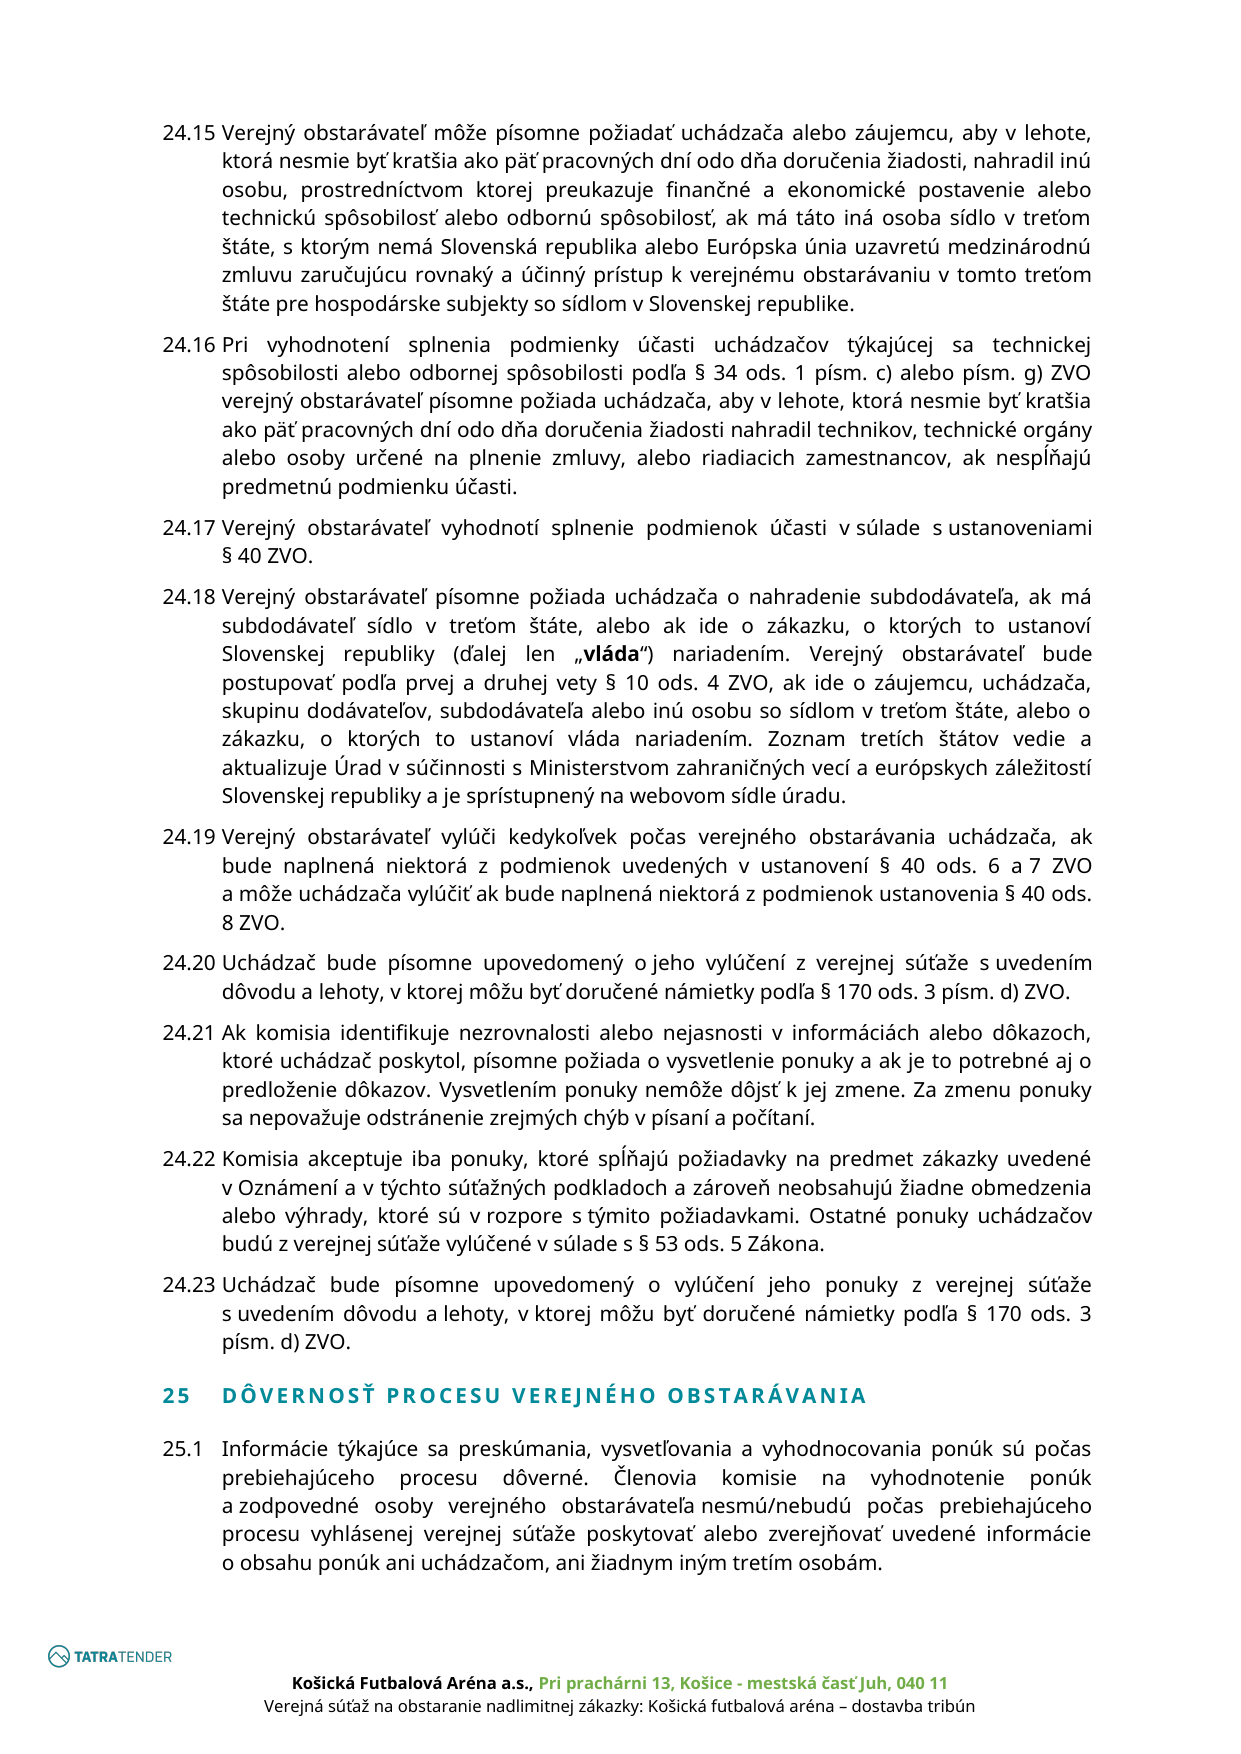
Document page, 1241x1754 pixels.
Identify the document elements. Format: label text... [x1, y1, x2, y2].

subtitle Komisia akceptuje iba ponuky, ktoré spĺňajú požiadavky na predmet zákazky uvedené v Oznámení a v týchto súťažných podkladoch a zároveň neobsahujú žiadne obmedzenia alebo výhrady, ktoré sú v rozpore s týmito požiadavkami. Ostatné ponuky uchádzačov budú z verejnej súťaže vylúčené v súlade s § 53 ods. 5 Zákona. [162, 1144, 1093, 1258]
text Dôvernosť procesu verejného obstarávania [162, 1381, 1093, 1409]
subtitle Informácie týkajúce sa preskúmania, vysvetľovania a vyhodnocovania ponúk sú počas prebiehajúceho procesu dôverné. Členovia komisie na vyhodnotenie ponúk a zodpovedné osoby verejného obstarávateľa nesmú/nebudú počas prebiehajúceho procesu vyhlásenej verejnej súťaže poskytovať alebo zverejňovať uvedené informácie o obsahu ponúk ani uchádzačom, ani žiadnym iným tretím osobám. [162, 1434, 1093, 1576]
picture [42, 1634, 182, 1677]
subtitle Verejný obstarávateľ písomne požiada uchádzača o nahradenie subdodávateľa, ak má subdodávateľ sídlo v treťom štáte, alebo ak ide o zákazku, o ktorých to ustanoví Slovenskej republiky (ďalej len „vláda“) nariadením. Verejný obstarávateľ bude postupovať podľa prvej a druhej vety § 10 ods. 4 ZVO, ak ide o záujemcu, uchádzača, skupinu dodávateľov, subdodávateľa alebo inú osobu so sídlom v treťom štáte, alebo o zákazku, o ktorých to ustanoví vláda nariadením. Zoznam tretích štátov vedie a aktualizuje Úrad v súčinnosti s Ministerstvom zahraničných vecí a európskych záležitostí Slovenskej republiky a je sprístupnený na webovom sídle úradu. [162, 582, 1093, 810]
subtitle Pri vyhodnotení splnenia podmienky účasti uchádzačov týkajúcej sa technickej spôsobilosti alebo odbornej spôsobilosti podľa § 34 ods. 1 písm. c) alebo písm. g) ZVO verejný obstarávateľ písomne požiada uchádzača, aby v lehote, ktorá nesmie byť kratšia ako päť pracovných dní odo dňa doručenia žiadosti nahradil technikov, technické orgány alebo osoby určené na plnenie zmluvy, alebo riadiacich zamestnancov, ak nespĺňajú predmetnú podmienku účasti. [162, 330, 1093, 500]
subtitle Uchádzač bude písomne upovedomený o vylúčení jeho ponuky z verejnej súťaže s uvedením dôvodu a lehoty, v ktorej môžu byť doručené námietky podľa § 170 ods. 3 písm. d) ZVO. [162, 1270, 1093, 1356]
subtitle Ak komisia identifikuje nezrovnalosti alebo nejasnosti v informáciách alebo dôkazoch, ktoré uchádzač poskytol, písomne požiada o vysvetlenie ponuky a ak je to potrebné aj o predloženie dôkazov. Vysvetlením ponuky nemôže dôjsť k jej zmene. Za zmenu ponuky sa nepovažuje odstránenie zrejmých chýb v písaní a počítaní. [162, 1018, 1093, 1132]
subtitle Verejný obstarávateľ môže písomne požiadať uchádzača alebo záujemcu, aby v lehote, ktorá nesmie byť kratšia ako päť pracovných dní odo dňa doručenia žiadosti, nahradil inú osobu, prostredníctvom ktorej preukazuje finančné a ekonomické postavenie alebo technickú spôsobilosť alebo odbornú spôsobilosť, ak má táto iná osoba sídlo v treťom štáte, s ktorým nemá Slovenská republika alebo Európska únia uzavretú medzinárodnú zmluvu zaručujúcu rovnaký a účinný prístup k verejnému obstarávaniu v tomto treťom štáte pre hospodárske subjekty so sídlom v Slovenskej republike. [162, 118, 1093, 317]
subtitle Uchádzač bude písomne upovedomený o jeho vylúčení z verejnej súťaže s uvedením dôvodu a lehoty, v ktorej môžu byť doručené námietky podľa § 170 ods. 3 písm. d) ZVO. [162, 948, 1093, 1005]
subtitle Verejný obstarávateľ vyhodnotí splnenie podmienok účasti v súlade s ustanoveniami § 40 ZVO. [162, 513, 1093, 570]
subtitle Verejný obstarávateľ vylúči kedykoľvek počas verejného obstarávania uchádzača, ak bude naplnená niektorá z podmienok uvedených v ustanovení § 40 ods. 6 a 7 ZVO a môže uchádzača vylúčiť ak bude naplnená niektorá z podmienok ustanovenia § 40 ods. 8 ZVO. [162, 822, 1093, 936]
